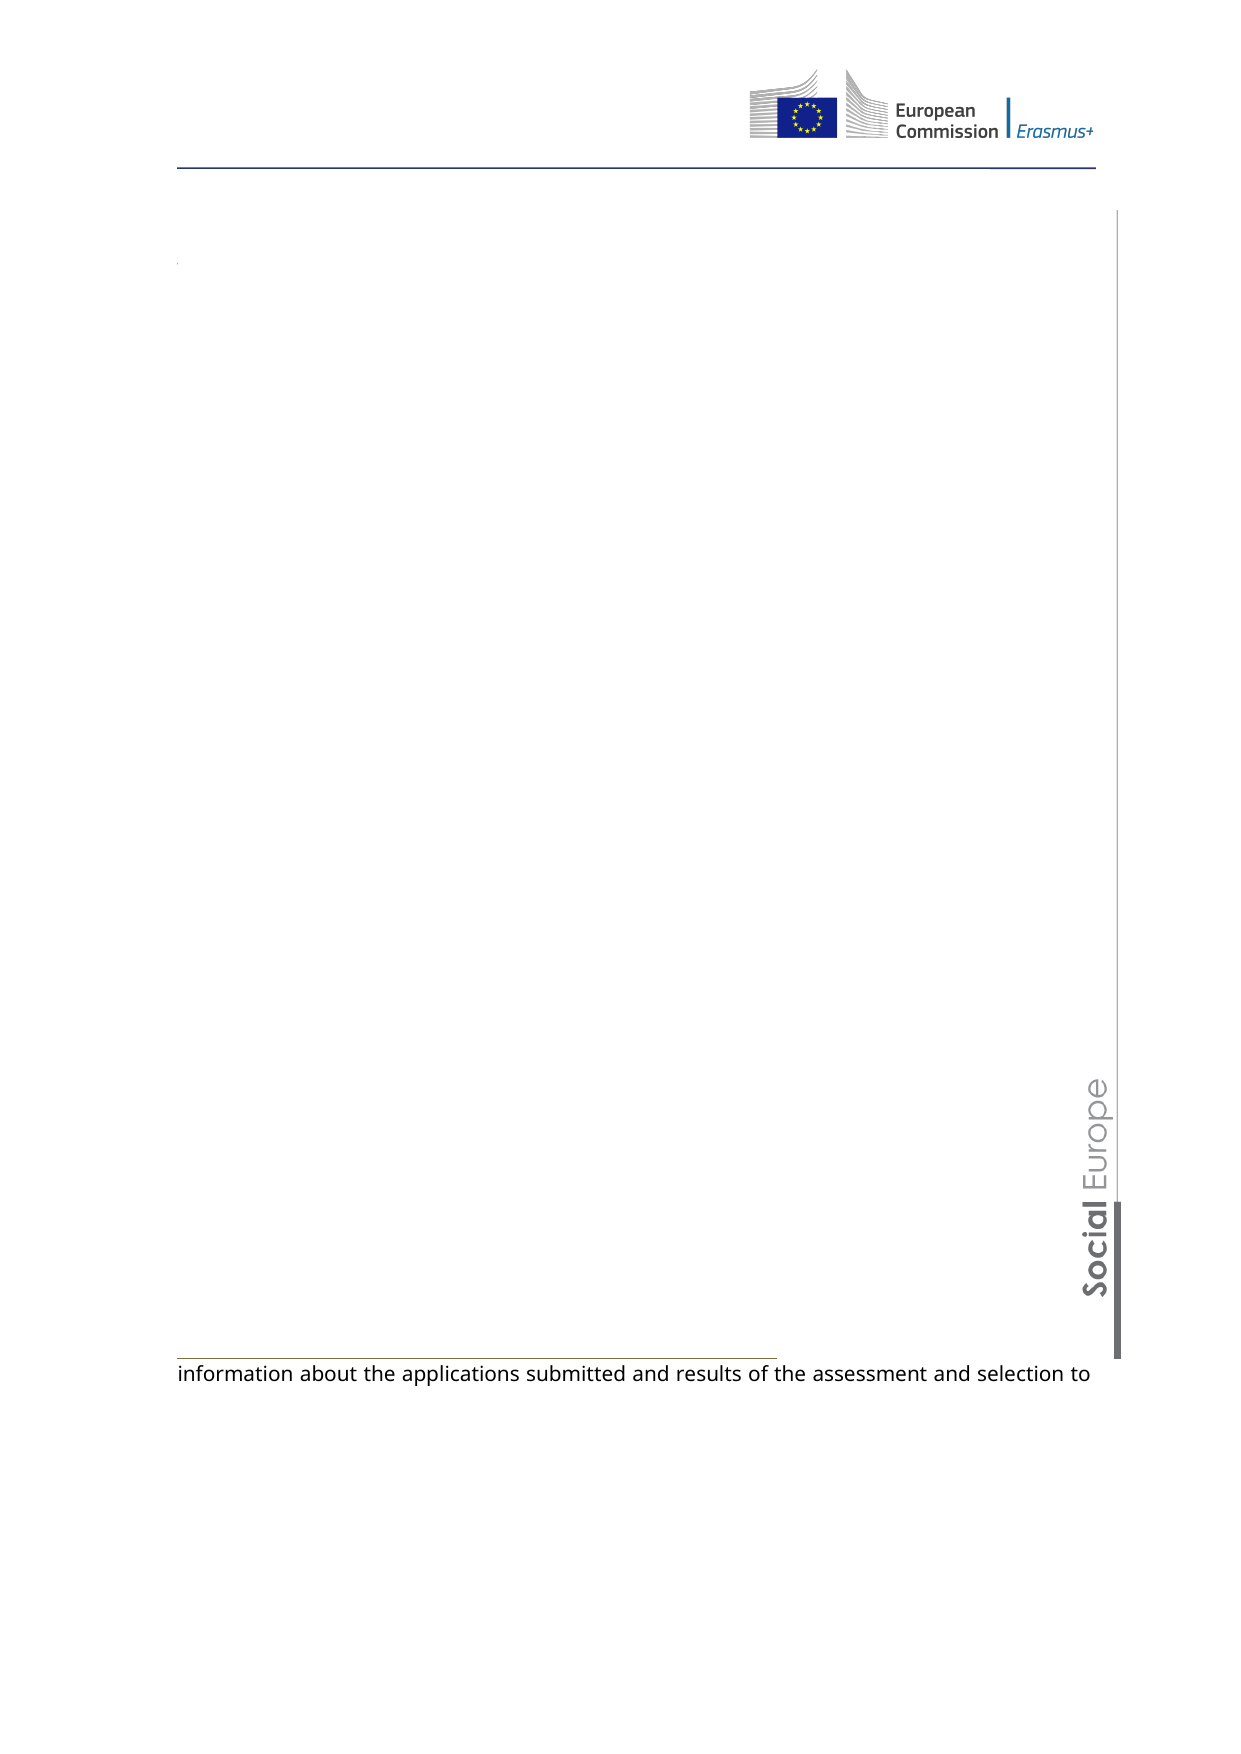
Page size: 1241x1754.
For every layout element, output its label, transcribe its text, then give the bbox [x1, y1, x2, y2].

text Through the appointment by the National Agency experts are bound to a code of conduct as set out in the appointment letter or contract with the expert. All information related to the assessment process is strictly confidential. Therefore, experts are not allowed to disclose any information about the applications submitted and results of the assessment and selection to the public. [177, 1359, 1092, 1387]
picture [177, 210, 1121, 1359]
picture [749, 69, 1093, 142]
